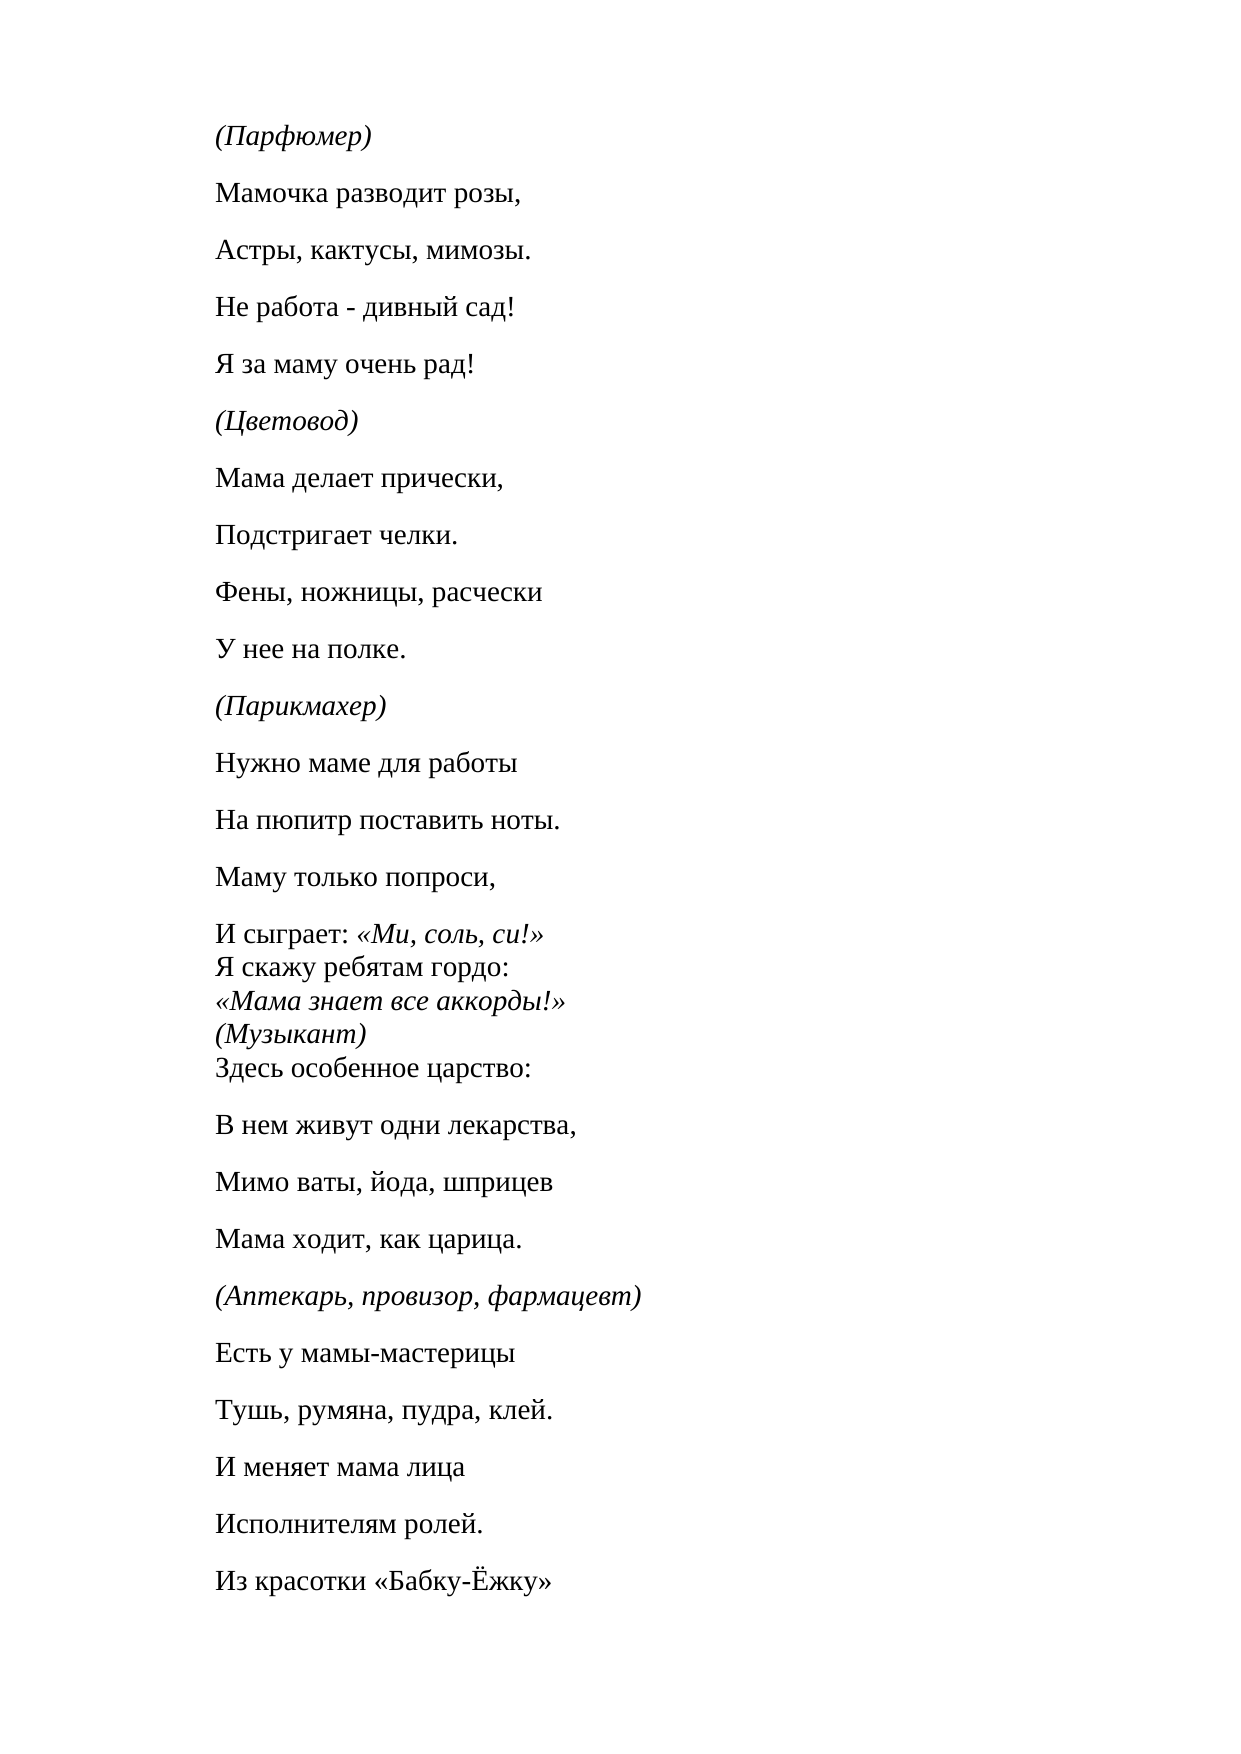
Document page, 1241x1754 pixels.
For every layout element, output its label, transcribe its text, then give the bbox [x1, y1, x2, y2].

text Здесь особенное царство: [177, 1050, 1152, 1083]
text Исполнителям ролей. [177, 1506, 1152, 1539]
text Есть у мамы-мастерицы [177, 1335, 1152, 1368]
text Мама делает прически, [177, 460, 1152, 493]
text «Мама знает все аккорды!» [177, 983, 1152, 1016]
text У нее на полке. [177, 631, 1152, 664]
text Фены, ножницы, расчески [177, 574, 1152, 607]
text Астры, кактусы, мимозы. [177, 232, 1152, 266]
text Я за маму очень рад! [177, 346, 1152, 379]
text На пюпитр поставить ноты. [177, 802, 1152, 835]
text И меняет мама лица [177, 1449, 1152, 1482]
text Мимо ваты, йода, шприцев [177, 1164, 1152, 1197]
text Мамочка разводит розы, [177, 175, 1152, 209]
text Я скажу ребятам гордо: [177, 949, 1152, 983]
text Нужно маме для работы [177, 745, 1152, 778]
text (Парикмахер) [177, 688, 1152, 721]
text (Аптекарь, провизор, фармацевт) [177, 1278, 1152, 1311]
text (Цветовод) [177, 403, 1152, 437]
text В нем живут одни лекарства, [177, 1107, 1152, 1141]
text Мама ходит, как царица. [177, 1221, 1152, 1254]
text Не работа - дивный сад! [177, 289, 1152, 323]
text (Парфюмер) [177, 118, 1152, 152]
text Тушь, румяна, пудра, клей. [177, 1392, 1152, 1425]
text Из красотки «Бабку-Ёжку» [177, 1563, 1152, 1596]
text (Музыкант) [177, 1016, 1152, 1050]
text И сыграет: «Ми, соль, си!» [177, 916, 1152, 949]
text Маму только попроси, [177, 859, 1152, 892]
text Подстригает челки. [177, 517, 1152, 551]
